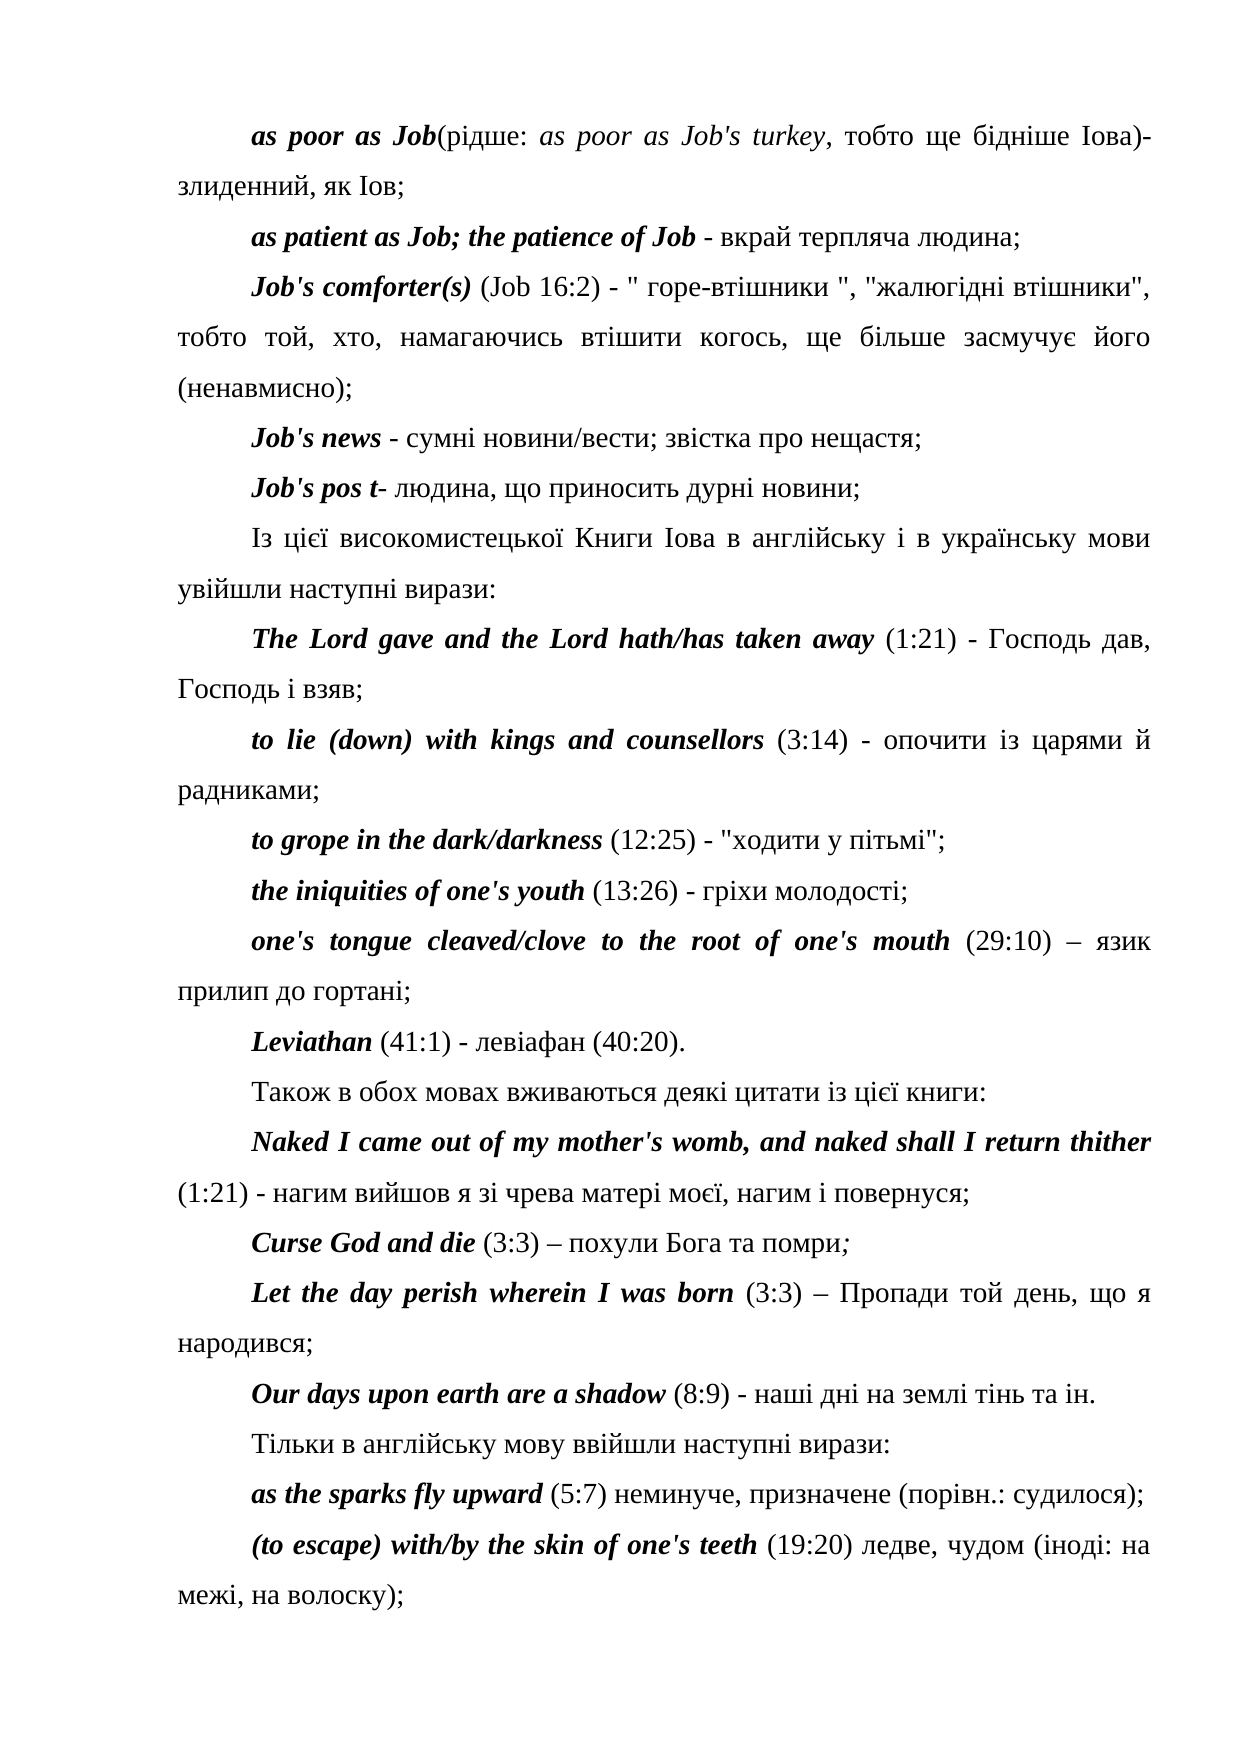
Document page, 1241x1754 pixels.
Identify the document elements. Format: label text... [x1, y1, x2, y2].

text Із цієї високомистецької Книги Іова в англійську і в українську мови увійшли наступні вирази: [177, 521, 1152, 604]
text Our days upon earth are a shadow (8:9) - наші дні на землі тінь та ін. [177, 1376, 1152, 1409]
text Job's comforter(s) (Job 16:2) - " горе-втішники ", "жалюгідні втішники", тобто той, хто, намагаючись втішити когось, ще більше засмучує його (ненавмисно); [177, 269, 1152, 403]
text The Lord gave and the Lord hath/has taken away (1:21) - Господь дав, Господь і взяв; [177, 621, 1152, 705]
text Job's pos t- людина, що приносить дурні новини; [177, 470, 1152, 504]
text to grope іn the dark/darkness (12:25) - "ходити у пітьмі"; [177, 822, 1152, 856]
text to lіe (down) wіth kіngs and counsellors (3:14) - опочити із царями й радниками; [177, 722, 1152, 806]
text Також в обох мовах вживаються деякі цитати із цієї книги: [177, 1074, 1152, 1108]
text (to escape) wіth/by the skіn of one's teeth (19:20) ледве, чудом (іноді: на межі, на волоску); [177, 1527, 1152, 1611]
text one's tongue cleaved/clove to the root of one's mouth (29:10) – язик прилип до гортані; [177, 923, 1152, 1007]
text Тільки в англійську мову ввійшли наступні вирази: [177, 1426, 1152, 1460]
text the іnіquіtіes of one's youth (13:26) - гріхи молодості; [177, 873, 1152, 906]
text Let the day perіsh whereіn І was born (3:3) – Пропади той день, що я народився; [177, 1275, 1152, 1359]
text Levіathan (41:1) - левіафан (40:20). [177, 1024, 1152, 1057]
text as poor as Job(рідше: as poor as Job's turkey, тобто ще бідніше Іова)- злиденний, як Іов; [177, 118, 1152, 202]
text Job's news - сумні новини/вести; звістка про нещастя; [177, 420, 1152, 453]
text as the sparks fly upward (5:7) неминуче, призначене (порівн.: судилося); [177, 1477, 1152, 1510]
text as patіent as Job; the patіence of Job - вкрай терпляча людина; [177, 219, 1152, 252]
text Naked І came out of my mother's womb, and naked shall І return thіther (1:21) - нагим вийшов я зі чрева матері моєї, нагим і повернуся; [177, 1124, 1152, 1208]
text Curse God and dіe (3:3) – похули Бога та помри; [177, 1225, 1152, 1258]
